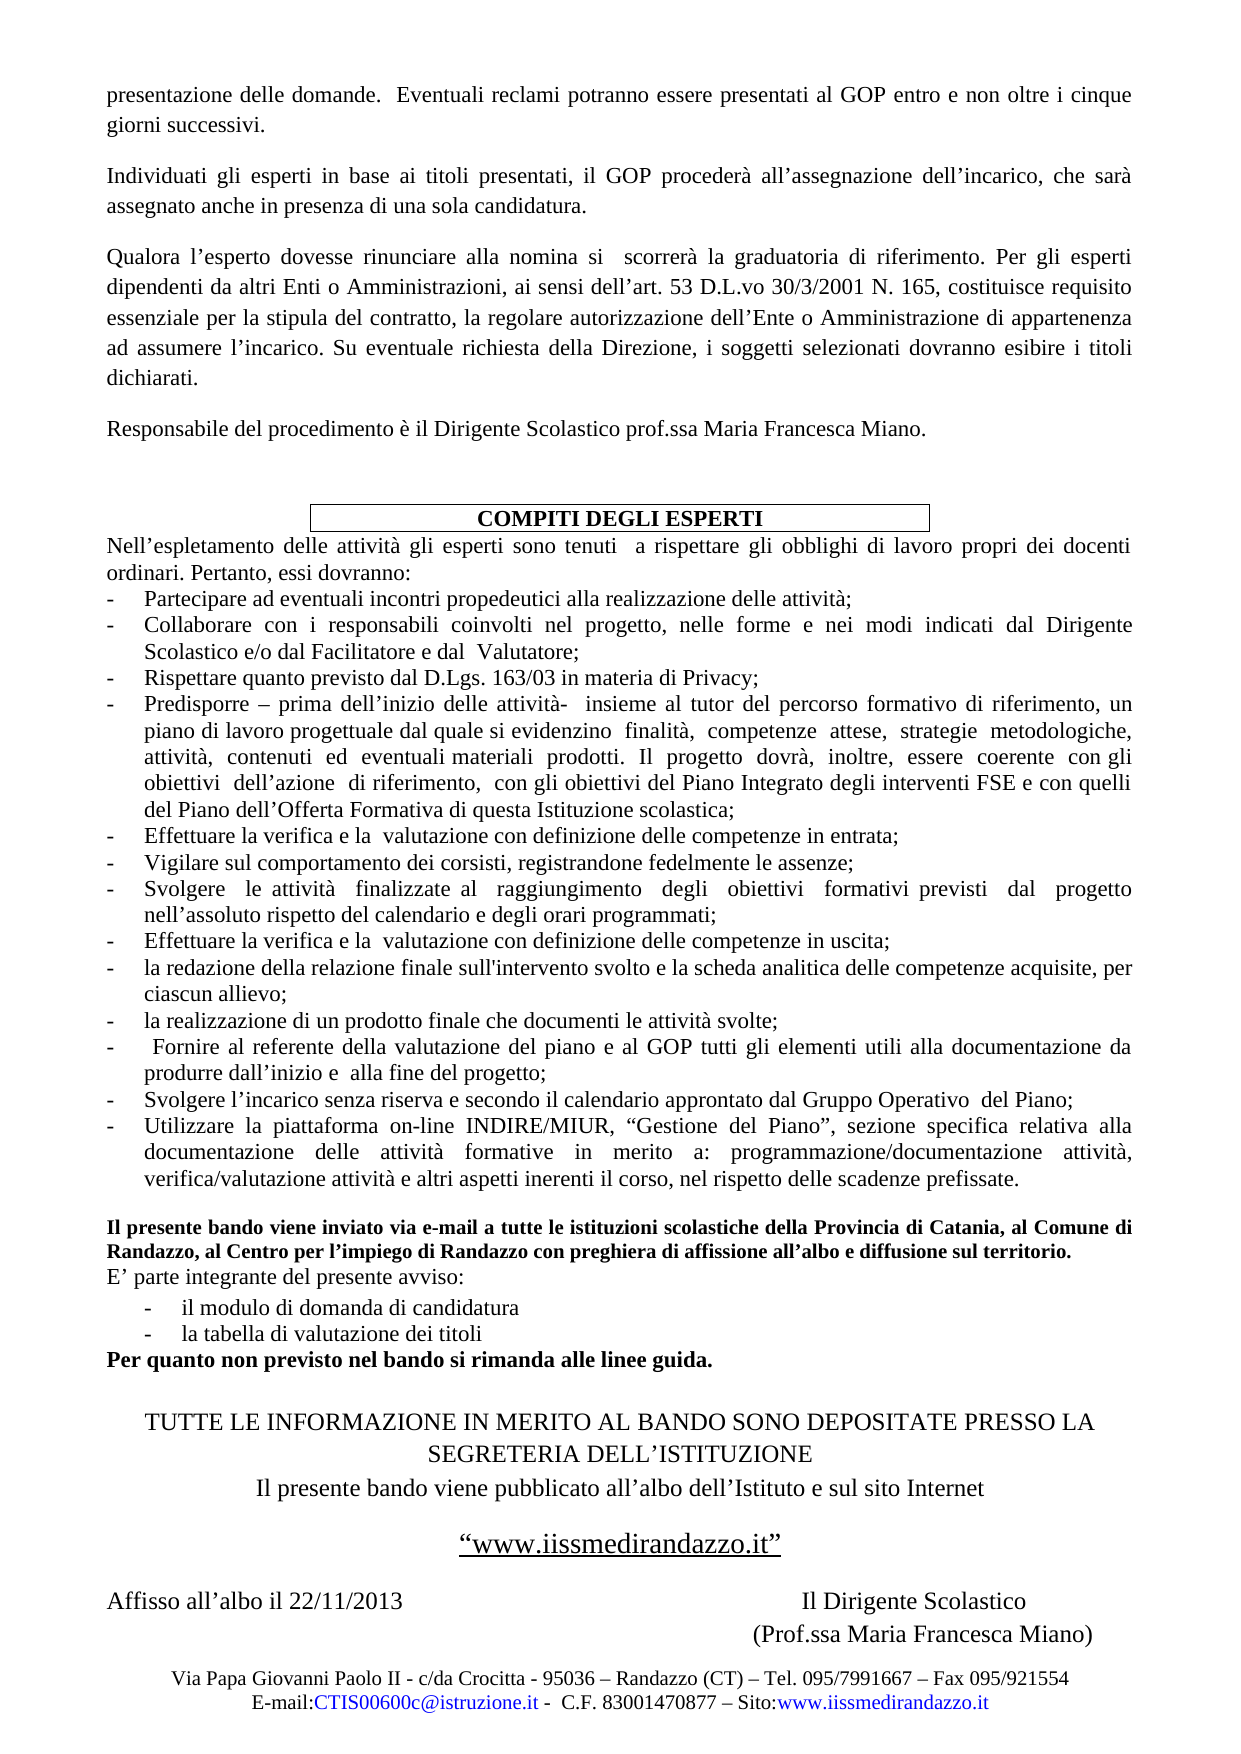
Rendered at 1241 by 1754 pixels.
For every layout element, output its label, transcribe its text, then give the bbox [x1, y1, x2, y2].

list Vigilare sul comportamento dei corsisti, registrandone fedelmente le assenze; [106, 848, 1134, 875]
list la tabella di valutazione dei titoli [144, 1320, 1134, 1346]
list Utilizzare la piattaforma on-line INDIRE/MIUR, “Gestione del Piano”, sezione specifica relativa alla documentazione delle attività formative in merito a: programmazione/documentazione attività, verifica/valutazione attività e altri aspetti inerenti il corso, nel rispetto delle scadenze prefissate. [106, 1112, 1134, 1191]
text E’ parte integrante del presente avviso: [106, 1263, 1134, 1290]
list Partecipare ad eventuali incontri propedeutici alla realizzazione delle attività; [106, 585, 1134, 611]
list Fornire al referente della valutazione del piano e al GOP tutti gli elementi utili alla documentazione da produrre dall’inizio e alla fine del progetto; [106, 1033, 1134, 1086]
text Per quanto non previsto nel bando si rimanda alle linee guida. [106, 1346, 1134, 1373]
text Individuati gli esperti in base ai titoli presentati, il GOP procederà all’assegnazione dell’incarico, che sarà assegnato anche in presenza di una sola candidatura. [106, 162, 1134, 218]
text Qualora l’esperto dovesse rinunciare alla nomina si scorrerà la graduatoria di riferimento. Per gli esperti dipendenti da altri Enti o Amministrazioni, ai sensi dell’art. 53 D.L.vo 30/3/2001 N. 165, costituisce requisito essenziale per la stipula del contratto, la regolare autorizzazione dell’Ente o Amministrazione di appartenenza ad assumere l’incarico. Su eventuale richiesta della Direzione, i soggetti selezionati dovranno esibire i titoli dichiarati. [106, 243, 1134, 390]
list Predisporre – prima dell’inizio delle attività- insieme al tutor del percorso formativo di riferimento, un piano di lavoro progettuale dal quale si evidenzino finalità, competenze attese, strategie metodologiche, attività, contenuti ed eventuali materiali prodotti. Il progetto dovrà, inoltre, essere coerente con gli obiettivi dell’azione di riferimento, con gli obiettivi del Piano Integrato degli interventi FSE e con quelli del Piano dell’Offerta Formativa di questa Istituzione scolastica; [106, 690, 1134, 822]
list Responsabile del procedimento è il Dirigente Scolastico prof.ssa Maria Francesca Miano. [106, 415, 1134, 441]
table_header COMPITI DEGLI ESPERTI [311, 505, 929, 531]
list la redazione della relazione finale sull'intervento svolto e la scheda analitica delle competenze acquisite, per ciascun allievo; [106, 954, 1134, 1007]
list la realizzazione di un prodotto finale che documenti le attività svolte; [106, 1007, 1134, 1033]
list Il presente bando viene inviato via e-mail a tutte le istituzioni scolastiche della Provincia di Catania, al Comune di Randazzo, al Centro per l’impiego di Randazzo con preghiera di affissione all’albo e diffusione sul territorio. [106, 1215, 1134, 1263]
text Il presente bando viene pubblicato all’albo dell’Istituto e sul sito Internet [106, 1473, 1134, 1501]
list Collaborare con i responsabili coinvolti nel progetto, nelle forme e nei modi indicati dal Dirigente Scolastico e/o dal Facilitatore e dal Valutatore; [106, 611, 1134, 664]
list Svolgere le attività finalizzate al raggiungimento degli obiettivi formativi previsti dal progetto nell’assoluto rispetto del calendario e degli orari programmati; [106, 875, 1134, 928]
list Svolgere l’incarico senza riserva e secondo il calendario approntato dal Gruppo Operativo del Piano; [106, 1086, 1134, 1112]
text “www.iissmedirandazzo.it” [106, 1526, 1134, 1560]
list il modulo di domanda di candidatura [144, 1293, 1134, 1320]
text Affisso all’albo il 22/11/2013 Il Dirigente Scolastico (Prof.ssa Maria Francesca Miano) [106, 1586, 1134, 1648]
list Effettuare la verifica e la valutazione con definizione delle competenze in uscita; [106, 928, 1134, 954]
list Rispettare quanto previsto dal D.Lgs. 163/03 in materia di Privacy; [106, 664, 1134, 690]
text presentazione delle domande. Eventuali reclami potranno essere presentati al GOP entro e non oltre i cinque giorni successivi. [106, 81, 1134, 137]
text Nell’espletamento delle attività gli esperti sono tenuti a rispettare gli obblighi di lavoro propri dei docenti ordinari. Pertanto, essi dovranno: [106, 532, 1134, 585]
list Effettuare la verifica e la valutazione con definizione delle competenze in entrata; [106, 822, 1134, 848]
text TUTTE LE INFORMAZIONE IN MERITO AL BANDO SONO DEPOSITATE PRESSO LA SEGRETERIA DELL’ISTITUZIONE [106, 1407, 1134, 1468]
